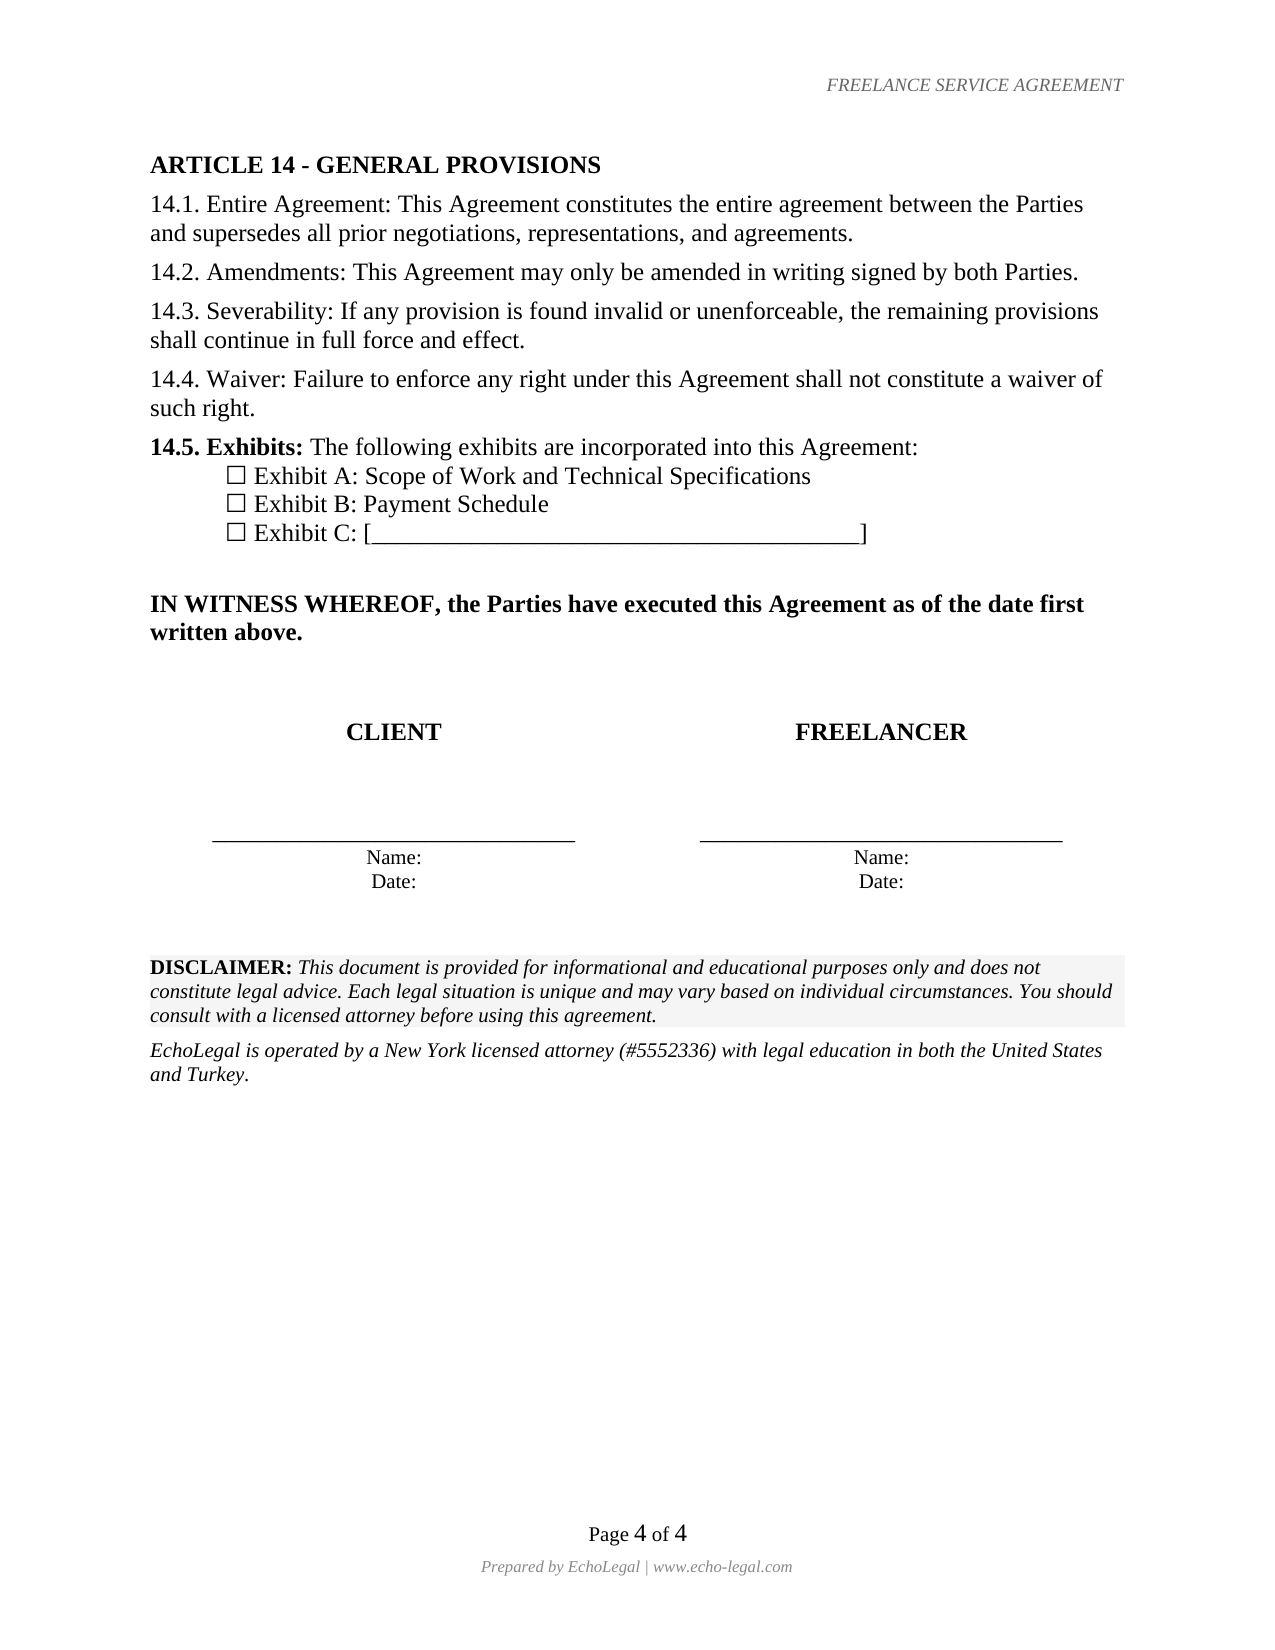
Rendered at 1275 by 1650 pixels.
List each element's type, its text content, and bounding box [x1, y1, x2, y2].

text DISCLAIMER: This document is provided for informational and educational purposes only and does not constitute legal advice. Each legal situation is unique and may vary based on individual circumstances. You should consult with a licensed attorney before using this agreement. [150, 955, 1125, 1027]
text ☐ Exhibit C: [_______________________________________] [225, 518, 1125, 547]
text ☐ Exhibit A: Scope of Work and Technical Specifications [225, 461, 1125, 489]
text 14.5. Exhibits: The following exhibits are incorporated into this Agreement: [150, 432, 1125, 461]
text IN WITNESS WHEREOF, the Parties have executed this Agreement as of the date first written above. [150, 589, 1125, 646]
table_header CLIENT _____________________________ Name: Date: [150, 717, 637, 893]
text 14.1. Entire Agreement: This Agreement constitutes the entire agreement between the Parties and supersedes all prior negotiations, representations, and agreements. [150, 189, 1125, 247]
text EchoLegal is operated by a New York licensed attorney (#5552336) with legal education in both the United States and Turkey. [150, 1038, 1125, 1086]
subtitle ARTICLE 14 - GENERAL PROVISIONS [150, 150, 1125, 179]
text 14.4. Waiver: Failure to enforce any right under this Agreement shall not constitute a waiver of such right. [150, 364, 1125, 422]
text ☐ Exhibit B: Payment Schedule [225, 489, 1125, 518]
text 14.3. Severability: If any provision is found invalid or unenforceable, the remaining provisions shall continue in full force and effect. [150, 296, 1125, 354]
text 14.2. Amendments: This Agreement may only be amended in writing signed by both Parties. [150, 257, 1125, 286]
table_header FREELANCER _____________________________ Name: Date: [638, 717, 1125, 893]
